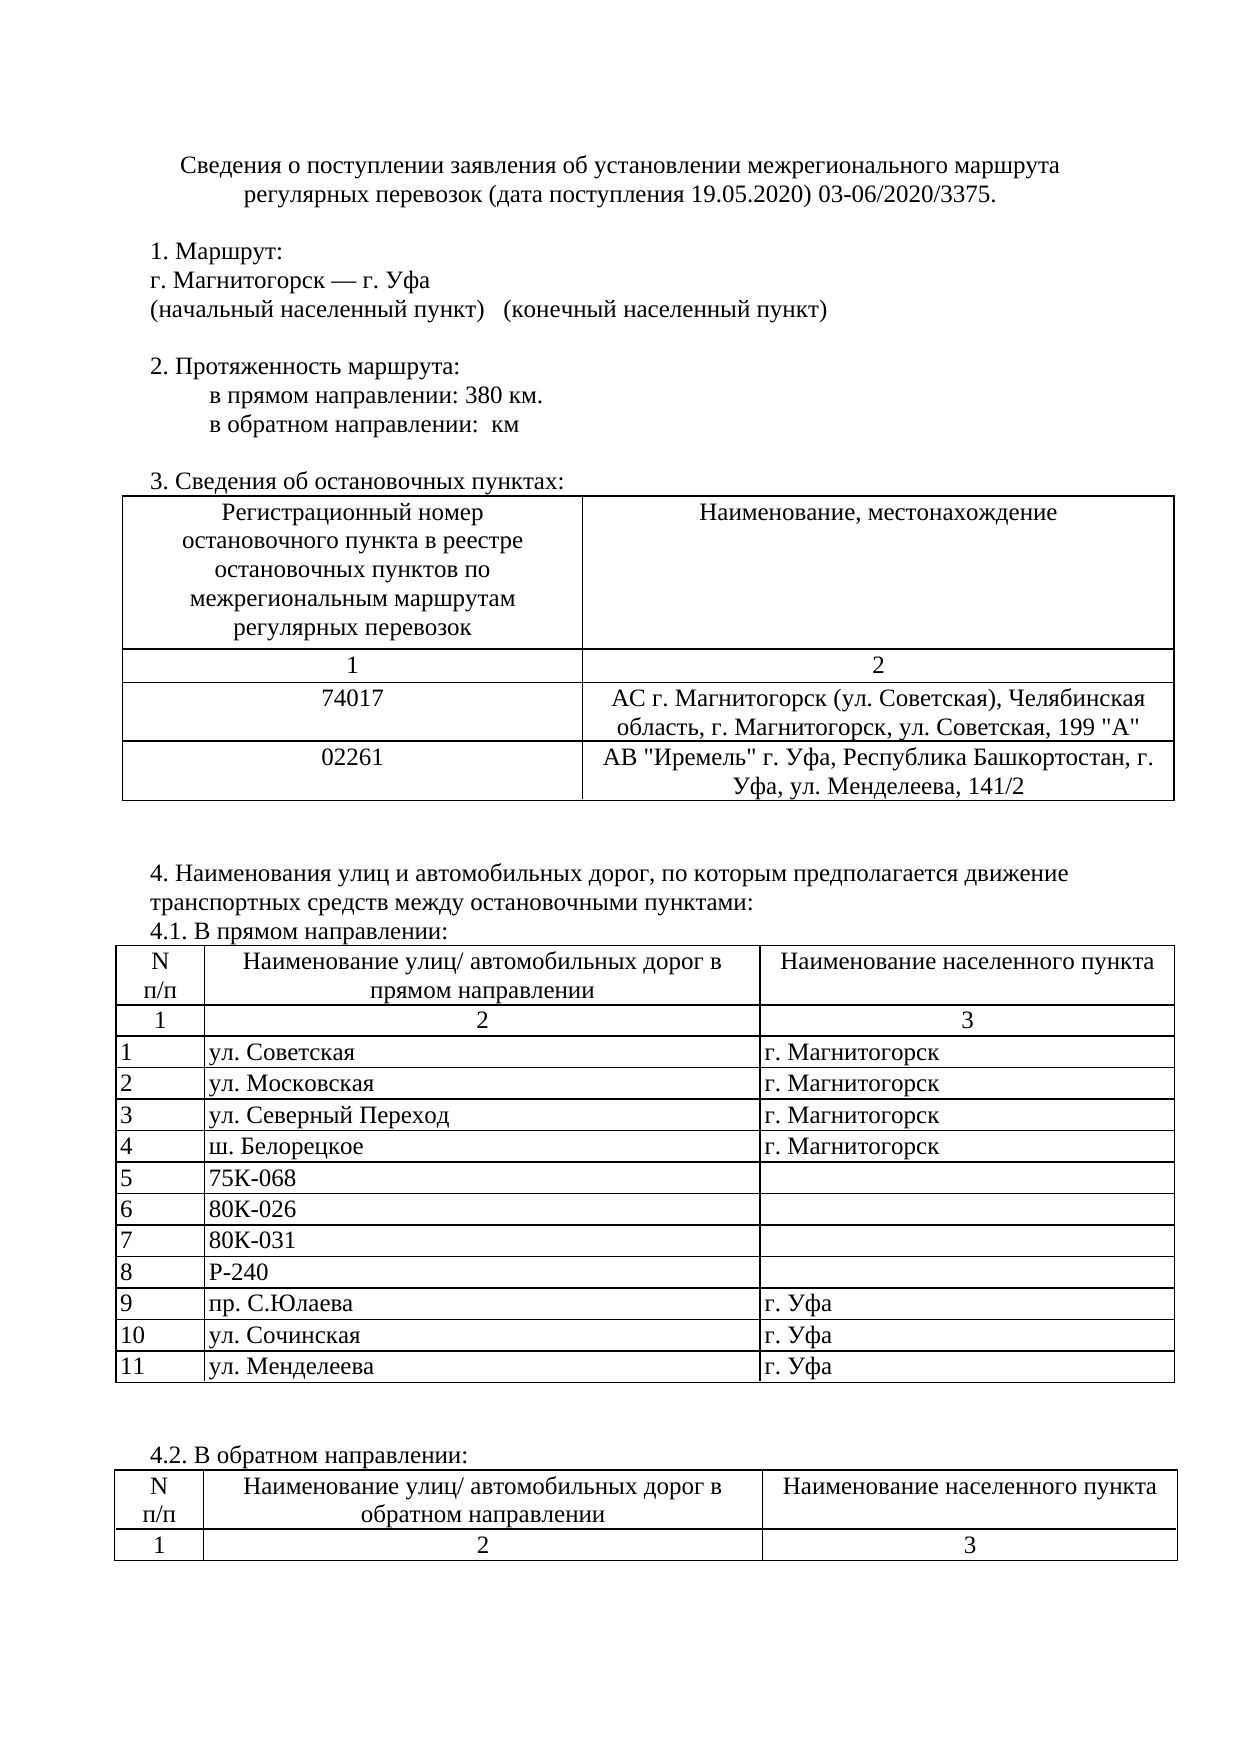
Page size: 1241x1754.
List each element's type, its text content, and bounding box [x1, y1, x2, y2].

table_cell 5 [117, 1163, 204, 1193]
table_cell ул. Московская [205, 1068, 759, 1098]
table_cell г. Уфа [761, 1289, 1174, 1318]
text в обратном направлении: км [150, 409, 1090, 437]
text 4. Наименования улиц и автомобильных дорог, по которым предполагается движение транспортных средств между остановочными пунктами: [150, 858, 1090, 916]
table_cell 2 [117, 1068, 204, 1098]
table_cell ул. Северный Переход [205, 1100, 759, 1130]
table_cell 2 [204, 1530, 762, 1560]
table_cell 4 [117, 1131, 204, 1161]
table_cell пр. С.Юлаева [205, 1289, 759, 1318]
text 2. Протяженность маршрута: [150, 351, 1090, 380]
table_cell 3 [117, 1100, 204, 1130]
table_cell 1 [123, 650, 582, 681]
text Сведения о поступлении заявления об установлении межрегионального маршрута регулярных перевозок (дата поступления 19.05.2020) 03-06/2020/3375. [150, 150, 1090, 207]
text 4.2. В обратном направлении: [150, 1440, 1090, 1469]
text в прямом направлении: 380 км. [150, 380, 1090, 409]
table_cell [761, 1194, 1174, 1224]
table_cell г. Уфа [761, 1352, 1174, 1381]
table_cell 3 [763, 1528, 1177, 1560]
table_cell [761, 1226, 1174, 1256]
text 4.1. В прямом направлении: [150, 916, 1090, 945]
text г. Магнитогорск — г. Уфа [150, 265, 1090, 294]
table_header Регистрационный номер остановочного пункта в реестре остановочных пунктов по межрегиональным маршрутам регулярных перевозок [123, 497, 582, 648]
table_cell Р-240 [205, 1257, 759, 1287]
table_header Наименование улиц/ автомобильных дорог в прямом направлении [205, 946, 759, 1004]
table_cell 1 [117, 1037, 204, 1067]
table_cell 7 [117, 1226, 204, 1256]
table_cell [761, 1163, 1174, 1193]
text 3. Сведения об остановочных пунктах: [150, 466, 1090, 495]
table_cell 3 [761, 1006, 1174, 1035]
table_cell г. Магнитогорск [761, 1100, 1174, 1130]
table_cell 2 [583, 650, 1173, 681]
table_cell 02261 [123, 742, 582, 799]
table_header Наименование населенного пункта [761, 946, 1174, 1004]
table_cell 2 [205, 1006, 759, 1035]
table_cell АВ "Иремель" г. Уфа, Республика Башкортостан, г. Уфа, ул. Менделеева, 141/2 [583, 742, 1173, 799]
table_cell 75К-068 [205, 1163, 759, 1193]
table_cell 6 [117, 1194, 204, 1224]
text (начальный населенный пункт) (конечный населенный пункт) [150, 294, 1090, 322]
table_cell [761, 1257, 1174, 1287]
table_cell 1 [115, 1529, 203, 1560]
table_cell 80К-031 [205, 1226, 759, 1256]
table_header N п/п [117, 946, 204, 1004]
table_header Наименование, местонахождение [583, 497, 1173, 648]
table_cell 74017 [123, 683, 582, 740]
table_cell г. Магнитогорск [761, 1131, 1174, 1161]
table_cell 11 [117, 1352, 204, 1381]
text 1. Маршрут: [150, 236, 1090, 265]
table_cell 9 [117, 1289, 204, 1318]
table_cell ул. Менделеева [205, 1352, 759, 1381]
table_cell 80К-026 [205, 1194, 759, 1224]
table_cell г. Магнитогорск [761, 1068, 1174, 1098]
table_cell ул. Сочинская [205, 1320, 759, 1350]
table_header Наименование населенного пункта [763, 1471, 1177, 1528]
table_cell ш. Белорецкое [205, 1131, 759, 1161]
table_cell 10 [117, 1320, 204, 1350]
table_cell АС г. Магнитогорск (ул. Советская), Челябинская область, г. Магнитогорск, ул. Советская, 199 "А" [583, 683, 1173, 740]
table_header N п/п [115, 1471, 203, 1528]
table_cell 8 [117, 1257, 204, 1287]
table_cell ул. Советская [205, 1037, 759, 1067]
table_cell г. Магнитогорск [761, 1037, 1174, 1067]
table_header Наименование улиц/ автомобильных дорог в обратном направлении [204, 1471, 762, 1528]
table_cell г. Уфа [761, 1320, 1174, 1350]
table_cell 1 [117, 1006, 204, 1035]
